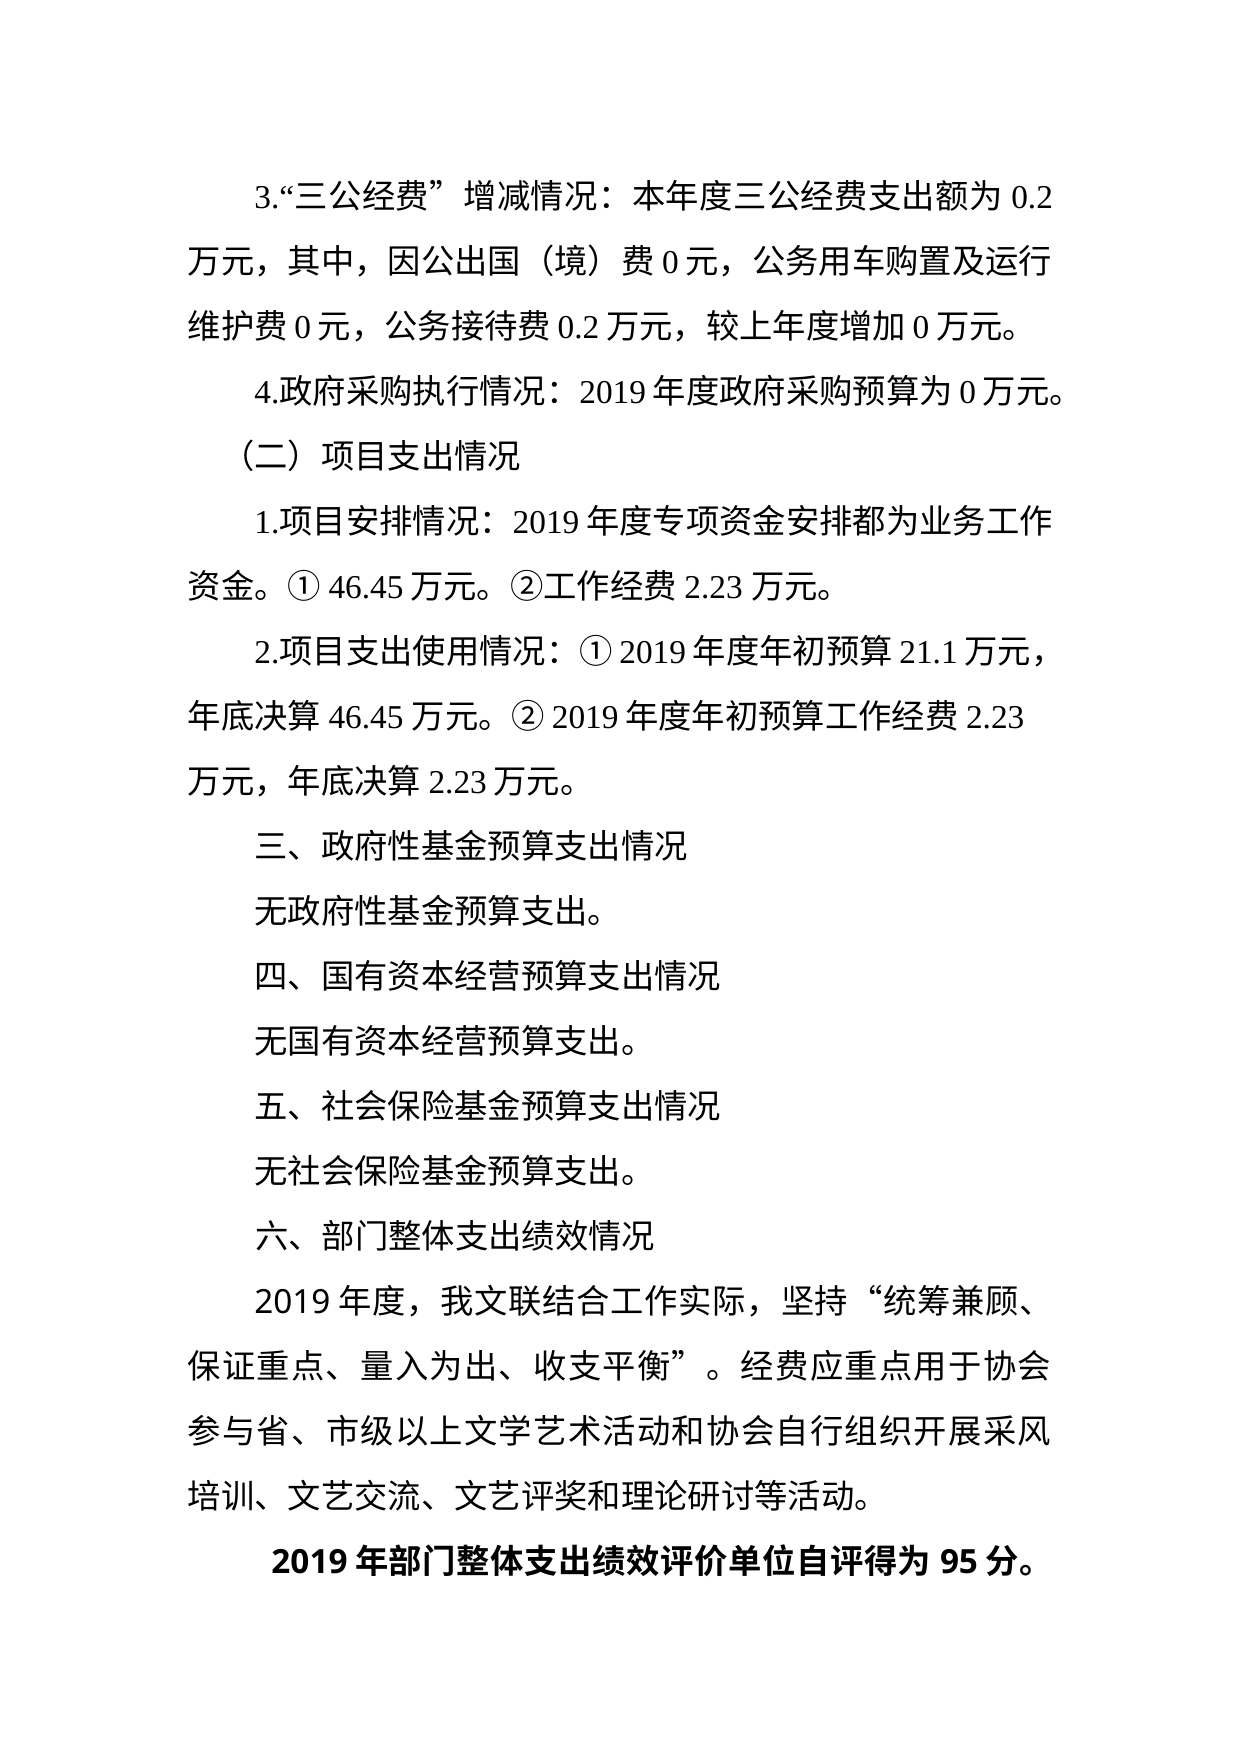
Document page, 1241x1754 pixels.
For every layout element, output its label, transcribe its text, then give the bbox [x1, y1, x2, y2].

list 社会保险基金预算支出情况 [254, 1072, 1053, 1137]
list 4.政府采购执行情况：2019年度政府采购预算为0万元。 [187, 357, 1053, 422]
list 无政府性基金预算支出。 [254, 877, 1053, 942]
list 无社会保险基金预算支出。 [254, 1137, 1053, 1202]
list 无国有资本经营预算支出。 [254, 1007, 1053, 1072]
text 六、部门整体支出绩效情况 [187, 1202, 1053, 1267]
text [187, 1527, 1053, 1592]
text 2.项目支出使用情况：①2019年度年初预算21.1万元，年底决算 46.45 万元。②2019年度年初预算工作经费 2.23万元，年底决算 2.23万元。 [187, 617, 1053, 812]
list 国有资本经营预算支出情况 [254, 942, 1053, 1007]
list （二）项目支出情况 [187, 422, 1053, 487]
list 3.“三公经费”增减情况：本年度三公经费支出额为0.2万元，其中，因公出国（境）费0元，公务用车购置及运行维护费0元，公务接待费0.2万元，较上年度增加0万元。 [187, 162, 1053, 357]
text 2019年度，我文联结合工作实际，坚持“统筹兼顾、保证重点、量入为出、收支平衡”。经费应重点用于协会参与省、市级以上文学艺术活动和协会自行组织开展采风、培训、文艺交流、文艺评奖和理论研讨等活动。 [187, 1267, 1053, 1527]
list 1.项目安排情况：2019年度专项资金安排都为业务工作资金。① 46.45万元。②工作经费 2.23 万元。 [187, 487, 1053, 617]
list 政府性基金预算支出情况 [254, 812, 1053, 877]
